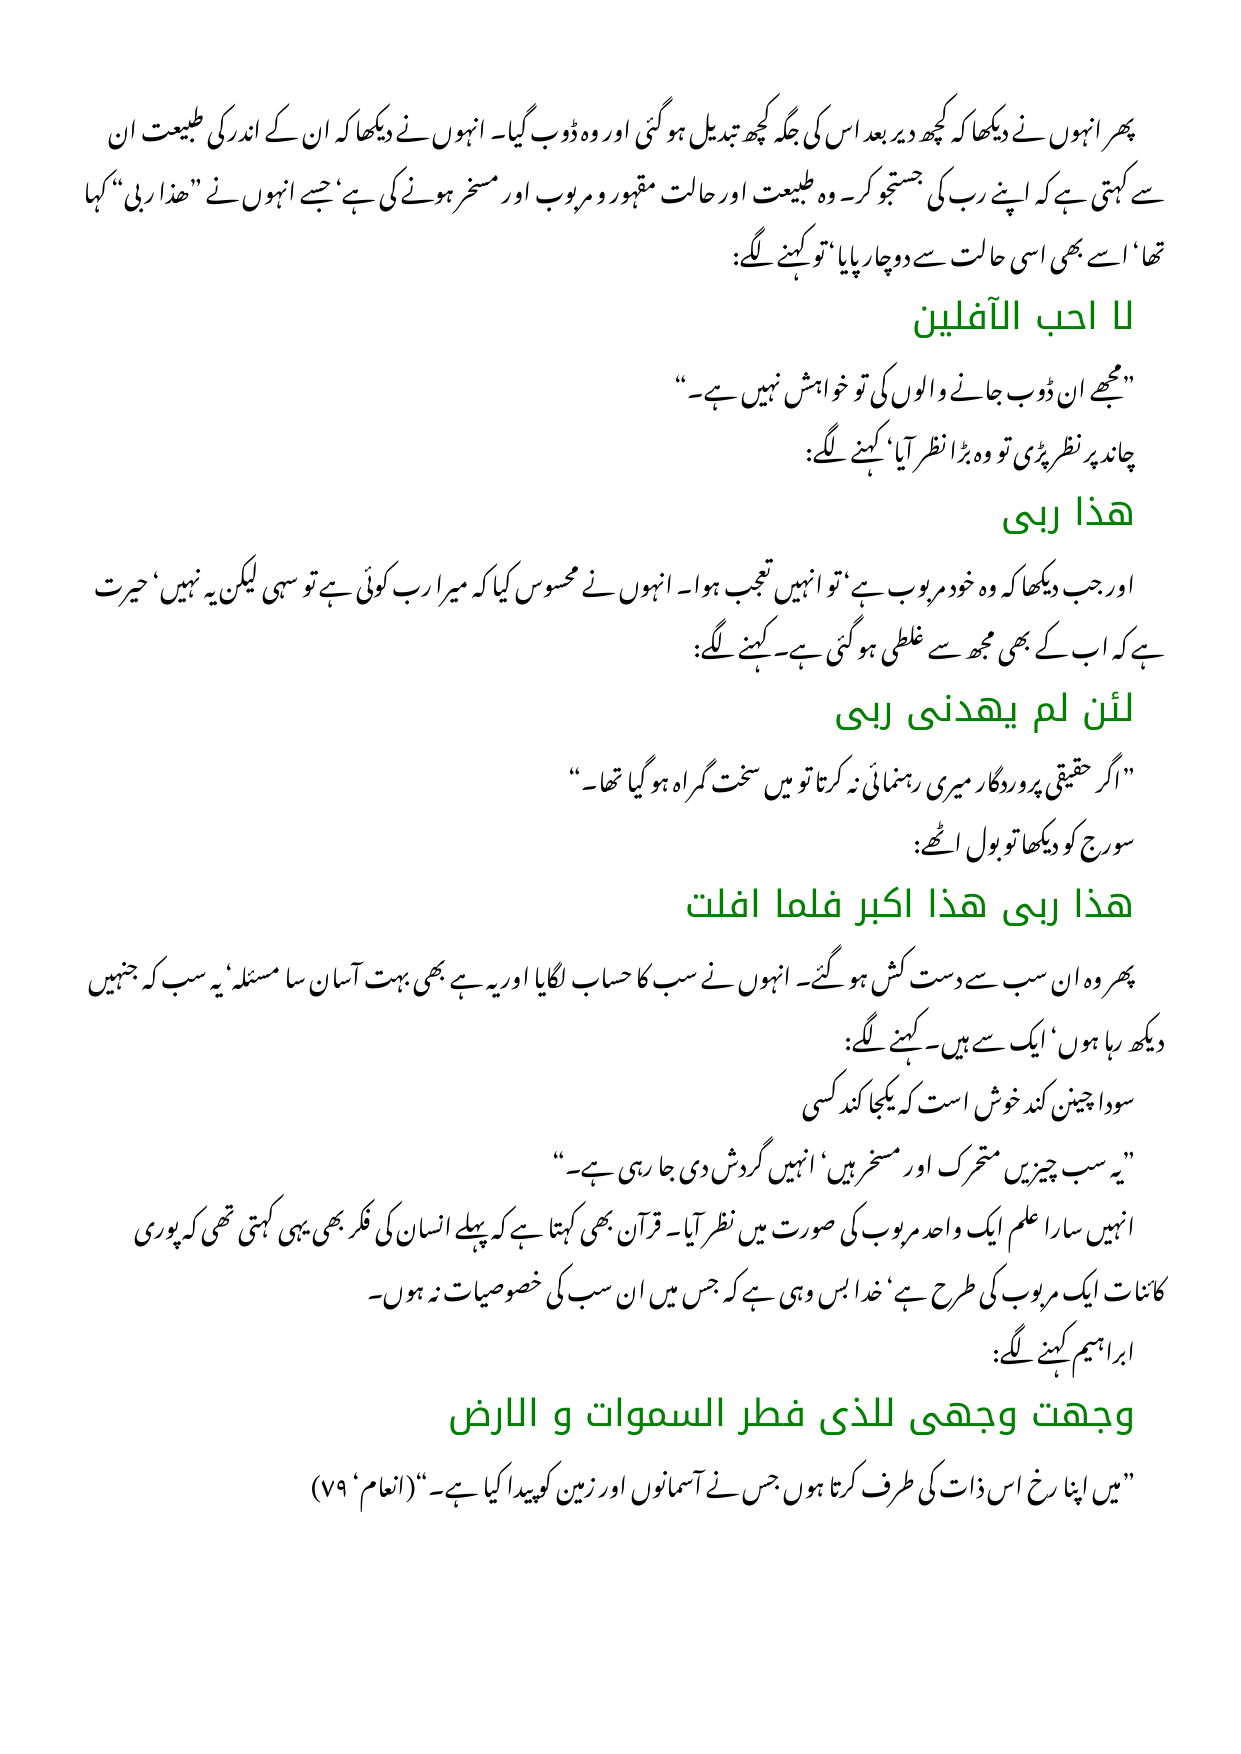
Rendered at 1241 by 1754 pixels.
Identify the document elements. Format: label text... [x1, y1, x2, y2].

text ”مجھے ان ڈوب جانے والوں کی تو خواہش نہیں ہے۔“ [75, 352, 1165, 415]
text لا احب الآفلین [75, 281, 1165, 352]
text پھر وہ ان سب سے دست کش ہو گئے۔ انہوں نے سب کا حساب لگایا اور یہ ہے بھی بہت آسان سا مسئلہ‘ یہ سب کہ جنہیں دیکھ رہا ہوں‘ ایک سے ہیں۔ کہنے لگے: [75, 941, 1165, 1066]
text ”یہ سب چیزیں متحرک اور مسخر ہیں‘ انہیں گردش دی جا رہی ہے۔“ [75, 1128, 1165, 1191]
text لئن لم یهدنی ربی [75, 673, 1165, 745]
text وجهت وجهی للذی فطر السموات و الارض [75, 1378, 1165, 1449]
text ”اگر حقیقی پروردگار میری رہنمائی نہ کرتا تو میں سخت گمراہ ہو گیا تھا۔“ [75, 745, 1165, 807]
text اور جب دیکھا کہ وہ خود مربوب ہے‘ تو انہیں تعجب ہوا۔ انہوں نے محسوس کیا کہ میرا رب کوئی ہے تو سہی لیکن یہ نہیں‘ حیرت ہے کہ اب کے بھی مجھ سے غلطی ہو گئی ہے۔ کہنے لگے: [75, 548, 1165, 673]
text چاند پر نظر پڑی تو وہ بڑا نظر آیا‘ کہنے لگے: [75, 415, 1165, 477]
text ابراہیم کہنے لگے: [75, 1316, 1165, 1378]
text انہیں سارا علم ایک واحد مربوب کی صورت میں نظر آیا۔ قرآن بھی کہتا ہے کہ پہلے انسان کی فکر بھی یہی کہتی تھی کہ پوری کائنات ایک مربوب کی طرح ہے‘ خدا بس وہی ہے کہ جس میں ان سب کی خصوصیات نہ ہوں۔ [75, 1191, 1165, 1316]
text سورج کو دیکھا تو بول اٹھے: [75, 807, 1165, 870]
text هذا ربی [75, 477, 1165, 548]
text هذا ربی هذا اکبر فلما افلت [75, 870, 1165, 941]
text پھر انہوں نے دیکھا کہ کچھ دیر بعد اس کی جگہ کچھ تبدیل ہو گئی اور وہ ڈوب گیا۔ انہوں نے دیکھا کہ ان کے اندر کی طبیعت ان سے کہتی ہے کہ اپنے رب کی جستجو کر۔ وہ طبیعت اور حالت مقہور و مربوب اور مسخر ہونے کی ہے‘ جسے انہوں نے ”ھذا ربی“ کہا تھا‘ اسے بھی اسی حالت سے دوچار پایا‘ تو کہنے لگے: [75, 94, 1165, 281]
text ”میں اپنا رخ اس ذات کی طرف کرتا ہوں جس نے آسمانوں اور زمین کو پیدا کیا ہے۔“(انعام‘ ۷۹) [75, 1449, 1165, 1512]
text سودا چینن کند خوش است کہ یکجا کند کسی [75, 1066, 1165, 1128]
